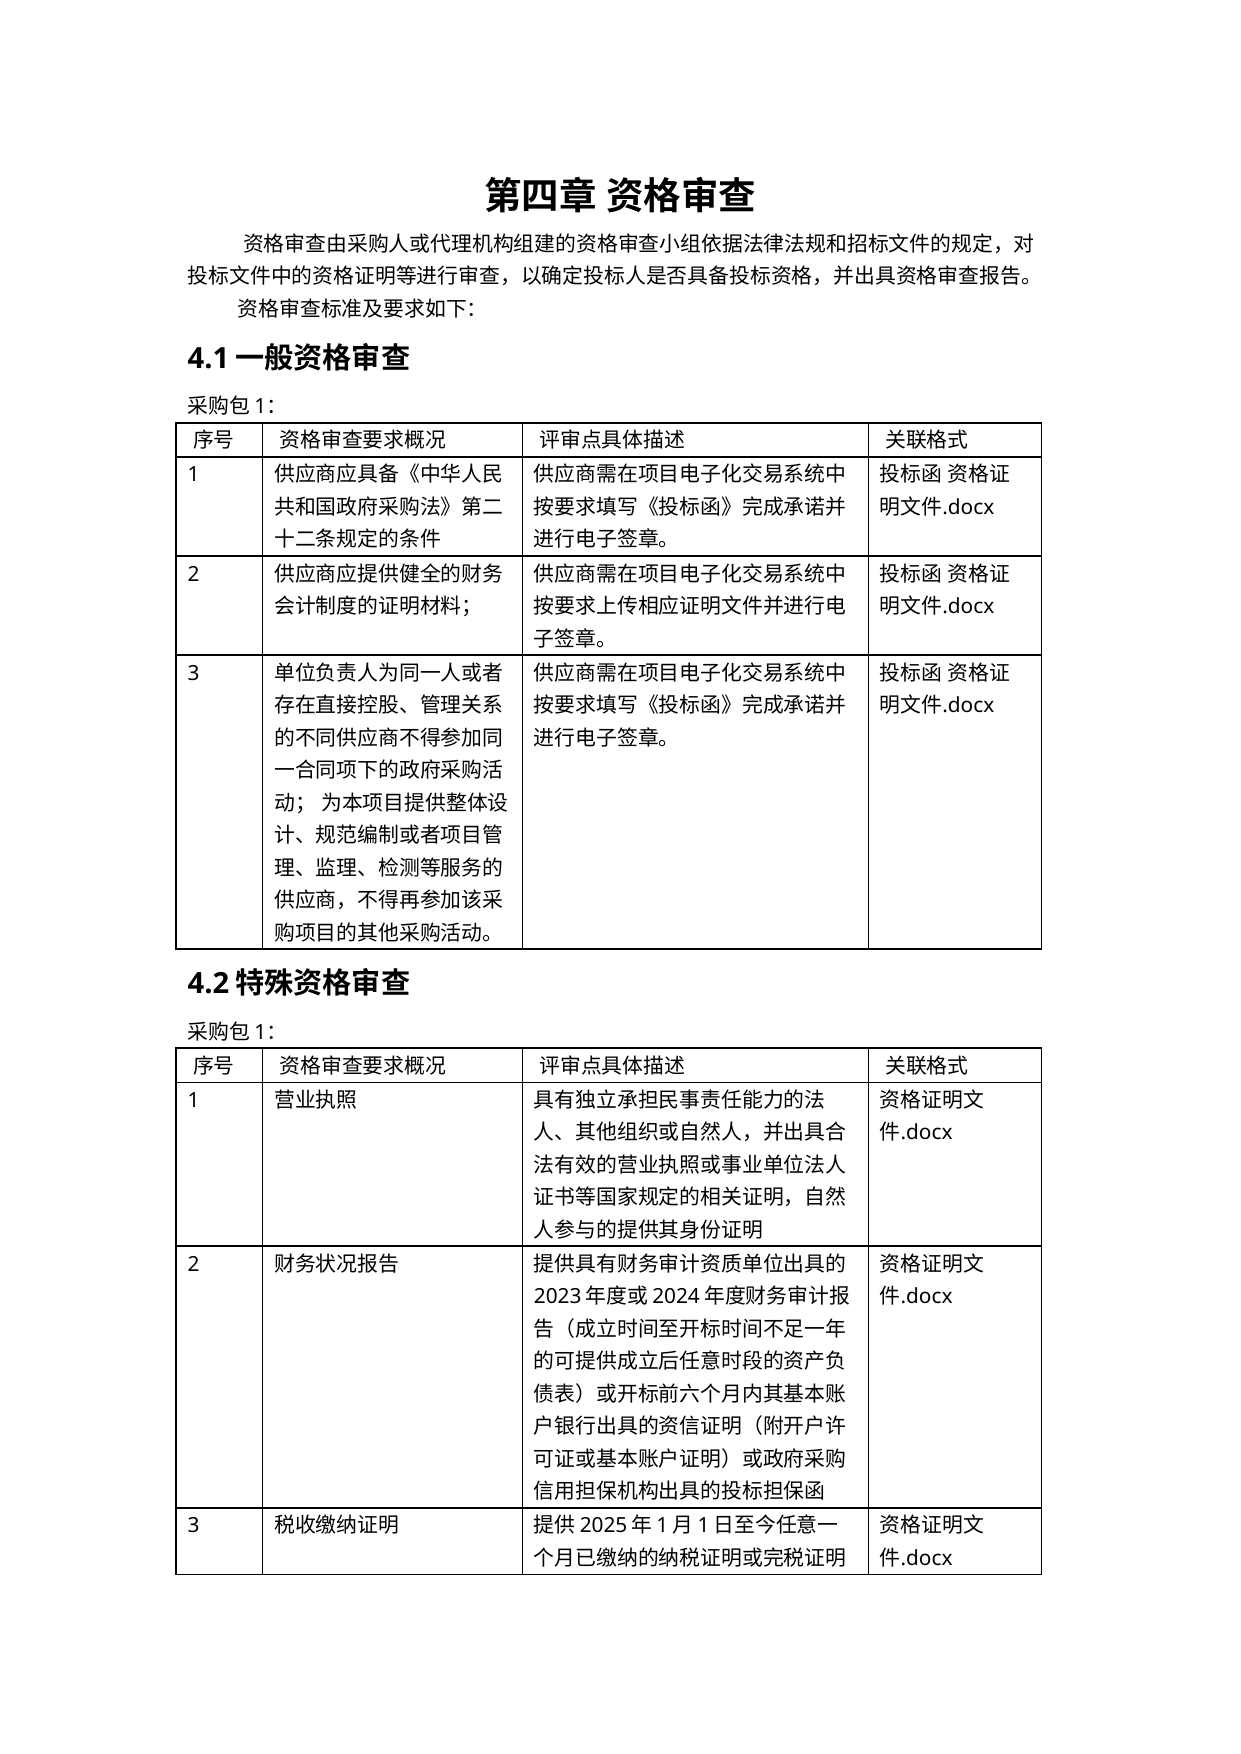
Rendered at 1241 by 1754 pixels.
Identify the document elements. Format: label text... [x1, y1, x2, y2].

table_cell 1 [177, 1083, 262, 1245]
table_cell 供应商需在项目电子化交易系统中按要求上传相应证明文件并进行电子签章。 [523, 557, 868, 654]
table_cell 具有独立承担民事责任能力的法人、其他组织或自然人，并出具合法有效的营业执照或事业单位法人证书等国家规定的相关证明，自然人参与的提供其身份证明 [523, 1083, 868, 1245]
table_cell 资格证明文件.docx [869, 1509, 1041, 1573]
text 第四章 资格审查 [187, 162, 1053, 227]
table_header 序号 [177, 424, 262, 456]
table_cell 资格证明文件.docx [869, 1083, 1041, 1245]
table_header 资格审查要求概况 [263, 1049, 522, 1081]
table_header 序号 [177, 1049, 262, 1081]
text 4.1一般资格审查 [187, 324, 1053, 389]
table_cell 提供具有财务审计资质单位出具的2023年度或2024年度财务审计报告（成立时间至开标时间不足一年的可提供成立后任意时段的资产负债表）或开标前六个月内其基本账户银行出具的资信证明（附开户许可证或基本账户证明）或政府采购信用担保机构出具的投标担保函 [523, 1247, 868, 1507]
table_cell 投标函 资格证明文件.docx [869, 557, 1041, 654]
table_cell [523, 1509, 868, 1573]
table_cell 2 [177, 1247, 262, 1507]
table_cell 2 [177, 557, 262, 654]
text 采购包1： [187, 389, 1053, 422]
table_cell 单位负责人为同一人或者存在直接控股、管理关系的不同供应商不得参加同一合同项下的政府采购活动； 为本项目提供整体设计、规范编制或者项目管理、监理、检测等服务的供应商，不得再参加该采购项目的其他采购活动。 [263, 656, 522, 948]
table_cell 财务状况报告 [263, 1247, 522, 1507]
table_header 评审点具体描述 [523, 1049, 868, 1081]
table_cell 供应商应提供健全的财务会计制度的证明材料； [263, 557, 522, 654]
table_cell 税收缴纳证明 [263, 1509, 522, 1573]
table_cell 3 [177, 656, 262, 948]
table_cell 供应商应具备《中华人民共和国政府采购法》第二十二条规定的条件 [263, 458, 522, 555]
text 资格审查由采购人或代理机构组建的资格审查小组依据法律法规和招标文件的规定，对投标文件中的资格证明等进行审查，以确定投标人是否具备投标资格，并出具资格审查报告。 [187, 227, 1053, 292]
table_cell 供应商需在项目电子化交易系统中按要求填写《投标函》完成承诺并进行电子签章。 [523, 458, 868, 555]
table_cell 供应商需在项目电子化交易系统中按要求填写《投标函》完成承诺并进行电子签章。 [523, 656, 868, 948]
table_cell 3 [177, 1509, 262, 1573]
table_cell 1 [177, 458, 262, 555]
table_cell 投标函 资格证明文件.docx [869, 458, 1041, 555]
table_header 关联格式 [869, 424, 1041, 456]
table_cell 营业执照 [263, 1083, 522, 1245]
table_header 资格审查要求概况 [263, 424, 522, 456]
text 采购包1： [187, 1015, 1053, 1047]
table_cell 投标函 资格证明文件.docx [869, 656, 1041, 948]
table_header 关联格式 [869, 1049, 1041, 1081]
text 4.2特殊资格审查 [187, 950, 1053, 1015]
table_header 评审点具体描述 [523, 424, 868, 456]
text 资格审查标准及要求如下： [187, 292, 1053, 324]
table_cell 资格证明文件.docx [869, 1247, 1041, 1507]
